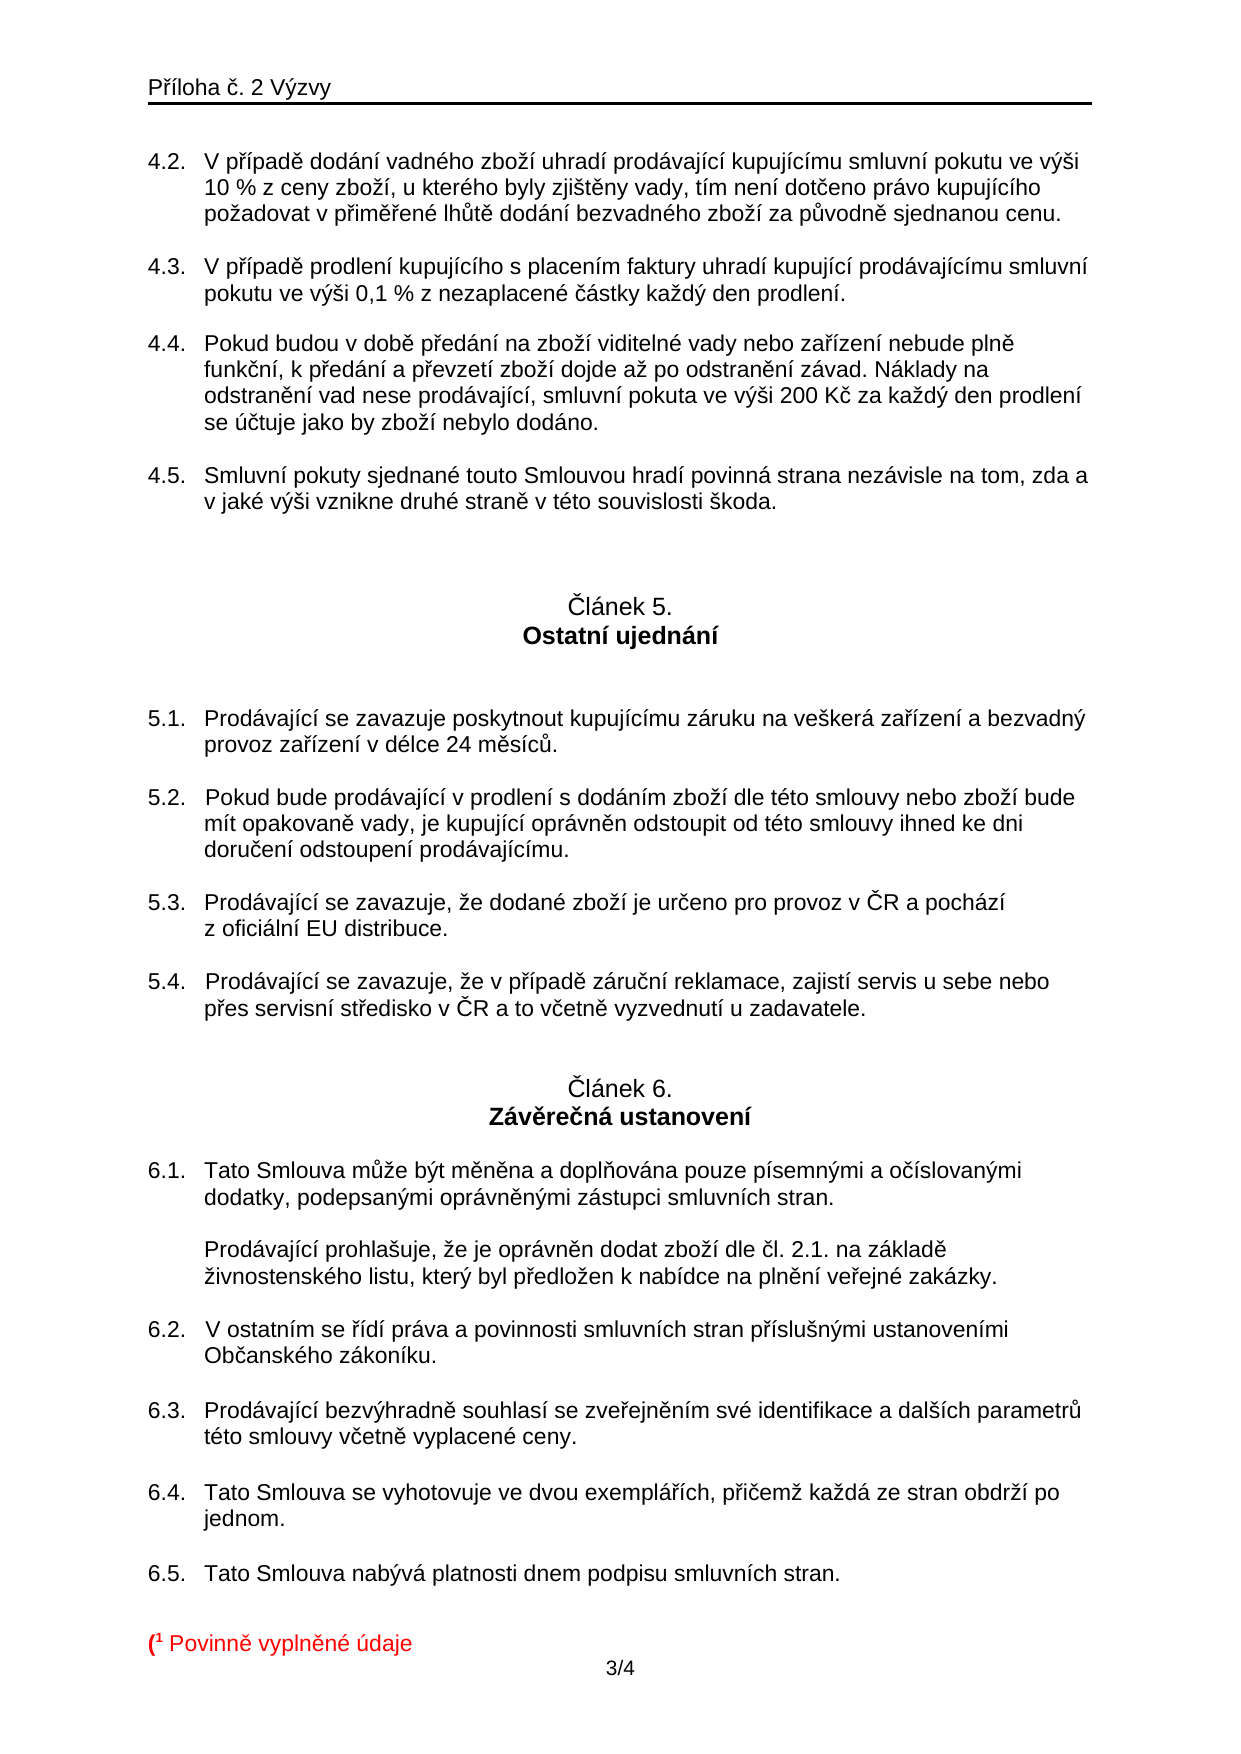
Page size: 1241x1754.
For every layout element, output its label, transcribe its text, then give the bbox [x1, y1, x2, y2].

text Článek 6. [148, 1073, 1092, 1102]
text 6.1. Tato Smlouva může být měněna a doplňována pouze písemnými a očíslovanými dodatky, podepsanými oprávněnými zástupci smluvních stran. [148, 1157, 1092, 1236]
text 5.1. Prodávající se zavazuje poskytnout kupujícímu záruku na veškerá zařízení a bezvadný provoz zařízení v délce 24 měsíců. [148, 704, 1092, 757]
text 6.4. Tato Smlouva se vyhotovuje ve dvou exemplářích, přičemž každá ze stran obdrží po jednom. [148, 1478, 1092, 1531]
text 6.2. V ostatním se řídí práva a povinnosti smluvních stran příslušnými ustanoveními Občanského zákoníku. [148, 1316, 1092, 1368]
text 5.2. Pokud bude prodávající v prodlení s dodáním zboží dle této smlouvy nebo zboží bude mít opakovaně vady, je kupující oprávněn odstoupit od této smlouvy ihned ke dni doručení odstoupení prodávajícímu. [148, 784, 1092, 863]
list Smluvní pokuty sjednané touto Smlouvou hradí povinná strana nezávisle na tom, zda a v jaké výši vznikne druhé straně v této souvislosti škoda. [148, 462, 1092, 541]
text Závěrečná ustanovení [148, 1102, 1092, 1131]
text 5.3. Prodávající se zavazuje, že dodané zboží je určeno pro provoz v ČR a pochází z oficiální EU distribuce. [148, 889, 1092, 942]
text 5.4. Prodávající se zavazuje, že v případě záruční reklamace, zajistí servis u sebe nebo přes servisní středisko v ČR a to včetně vyzvednutí u zadavatele. [148, 968, 1092, 1021]
text 6.5. Tato Smlouva nabývá platnosti dnem podpisu smluvních stran. [148, 1560, 1092, 1586]
list Pokud budou v době předání na zboží viditelné vady nebo zařízení nebude plně funkční, k předání a převzetí zboží dojde až po odstranění závad. Náklady na odstranění vad nese prodávající, smluvní pokuta ve výši 200 Kč za každý den prodlení se účtuje jako by zboží nebylo dodáno. [148, 330, 1092, 435]
text Ostatní ujednání [148, 621, 1092, 649]
list V případě prodlení kupujícího s placením faktury uhradí kupující prodávajícímu smluvní pokutu ve výši 0,1 % z nezaplacené částky každý den prodlení. [148, 253, 1092, 306]
text Prodávající prohlašuje, že je oprávněn dodat zboží dle čl. 2.1. na základě živnostenského listu, který byl předložen k nabídce na plnění veřejné zakázky. [148, 1236, 1092, 1289]
text Článek 5. [148, 592, 1092, 621]
text 6.3. Prodávající bezvýhradně souhlasí se zveřejněním své identifikace a dalších parametrů této smlouvy včetně vyplacené ceny. [148, 1397, 1092, 1450]
text 4.2. V případě dodání vadného zboží uhradí prodávající kupujícímu smluvní pokutu ve výši 10 % z ceny zboží, u kterého byly zjištěny vady, tím není dotčeno právo kupujícího požadovat v přiměřené lhůtě dodání bezvadného zboží za původně sjednanou cenu. [148, 148, 1092, 227]
